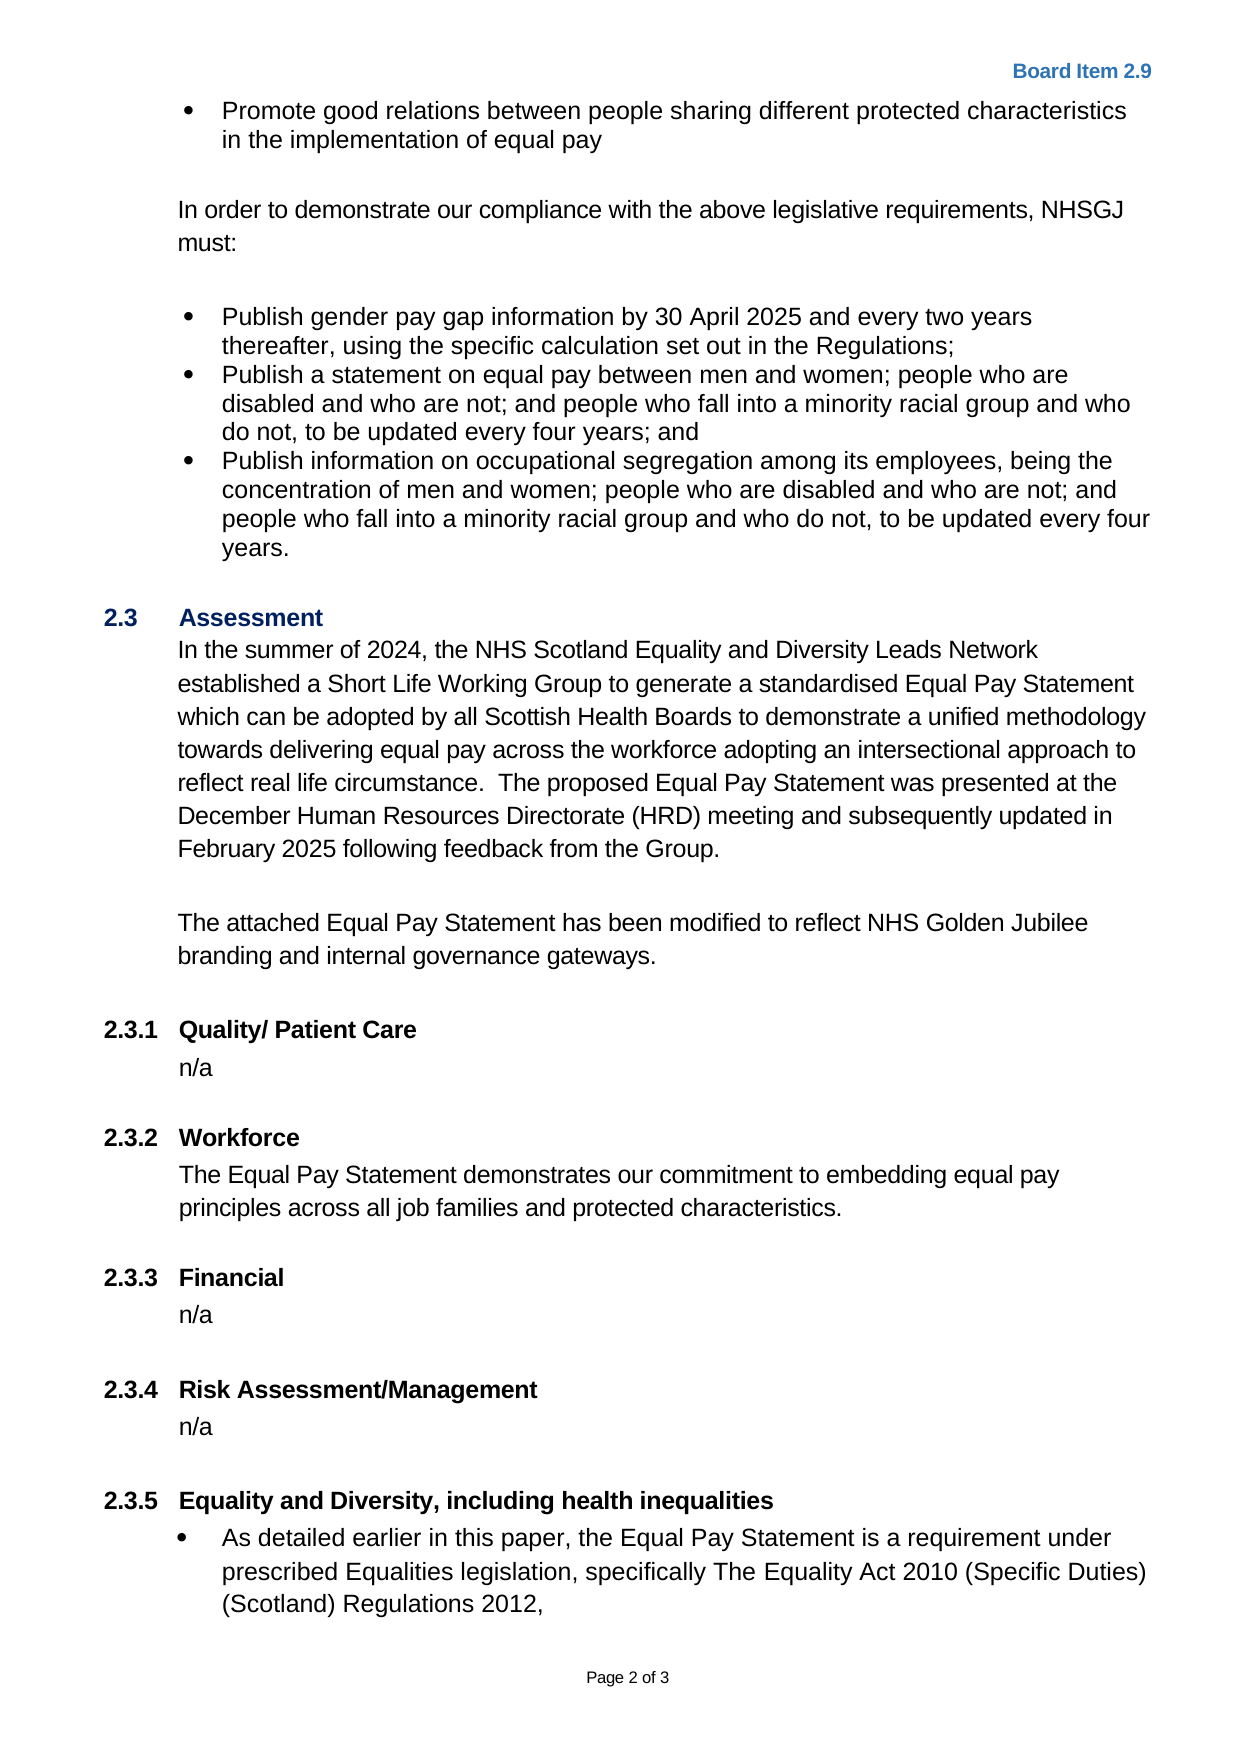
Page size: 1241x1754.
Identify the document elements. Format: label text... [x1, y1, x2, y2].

subtitle 2.3.5 Equality and Diversity, including health inequalities [103, 1486, 1152, 1515]
text n/a [103, 1412, 1152, 1441]
text In order to demonstrate our compliance with the above legislative requirements, NHSGJ must: [177, 195, 1152, 257]
subtitle 2.3.3 Financial [103, 1263, 1152, 1292]
list Promote good relations between people sharing different protected characteristics in the implementation of equal pay [184, 96, 1152, 153]
text The Equal Pay Statement demonstrates our commitment to embedding equal pay principles across all job families and protected characteristics. [178, 1160, 1152, 1222]
text In the summer of 2024, the NHS Scotland Equality and Diversity Leads Network established a Short Life Working Group to generate a standardised Equal Pay Statement which can be adopted by all Scottish Health Boards to demonstrate a unified methodology towards delivering equal pay across the workforce adopting an intersectional approach to reflect real life circumstance. The proposed Equal Pay Statement was presented at the December Human Resources Directorate (HRD) meeting and subsequently updated in February 2025 following feedback from the Group. [177, 636, 1152, 862]
list Publish information on occupational segregation among its employees, being the concentration of men and women; people who are disabled and who are not; and people who fall into a minority racial group and who do not, to be updated every four years. [184, 446, 1152, 561]
list Publish a statement on equal pay between men and women; people who are disabled and who are not; and people who fall into a minority racial group and who do not, to be updated every four years; and [184, 360, 1152, 446]
text n/a [178, 1300, 1152, 1329]
subtitle 2.3.2 Workforce [103, 1123, 1152, 1151]
subtitle 2.3 Assessment [103, 603, 1152, 631]
subtitle 2.3.4 Risk Assessment/Management [103, 1374, 1152, 1403]
text n/a [178, 1053, 1152, 1081]
text The attached Equal Pay Statement has been modified to reflect NHS Golden Jubilee branding and internal governance gateways. [177, 908, 1152, 970]
subtitle 2.3.1 Quality/ Patient Care [103, 1015, 1152, 1044]
list Publish gender pay gap information by 30 April 2025 and every two years thereafter, using the specific calculation set out in the Regulations; [184, 302, 1152, 360]
list As detailed earlier in this paper, the Equal Pay Statement is a requirement under prescribed Equalities legislation, specifically The Equality Act 2010 (Specific Duties) (Scotland) Regulations 2012, [177, 1523, 1152, 1618]
